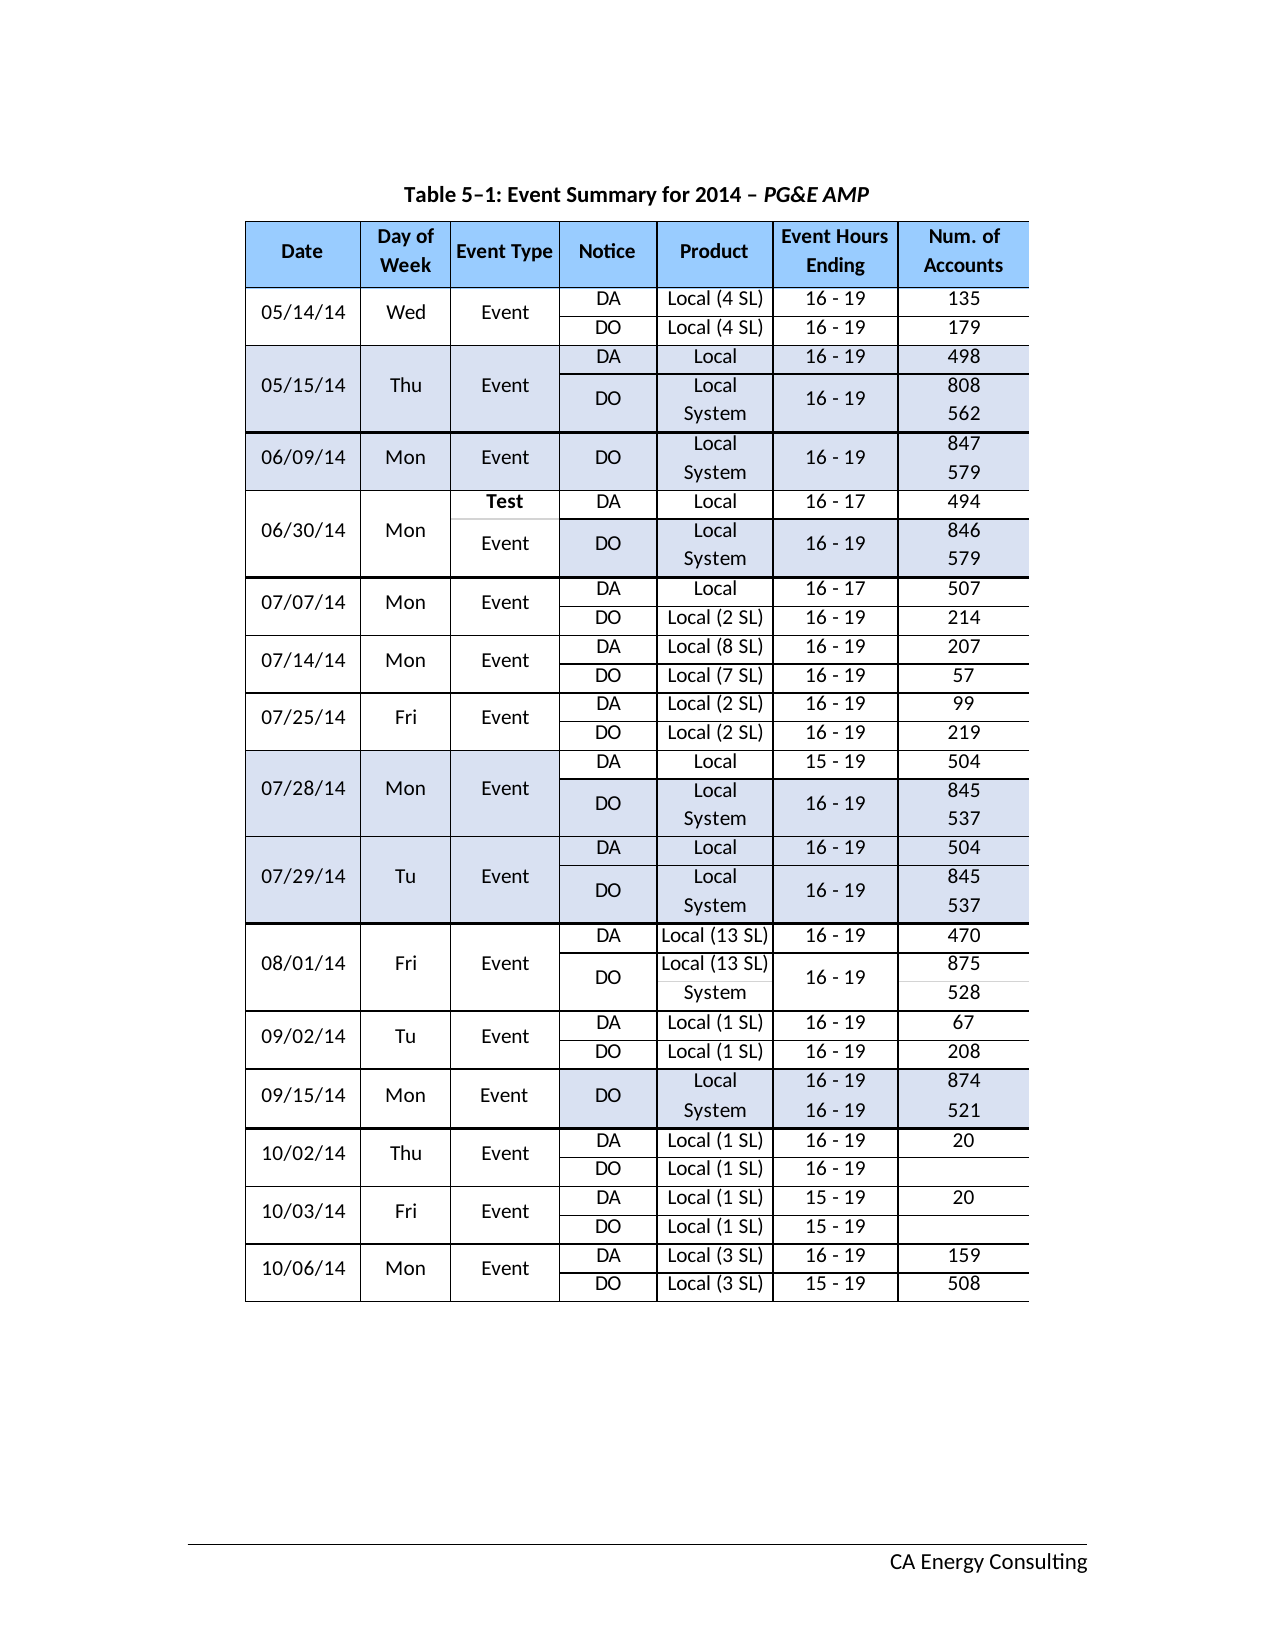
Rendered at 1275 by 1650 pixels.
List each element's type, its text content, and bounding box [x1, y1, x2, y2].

text Table 5–1: Event Summary for 2014 – PG&E AMP [187, 181, 1087, 208]
